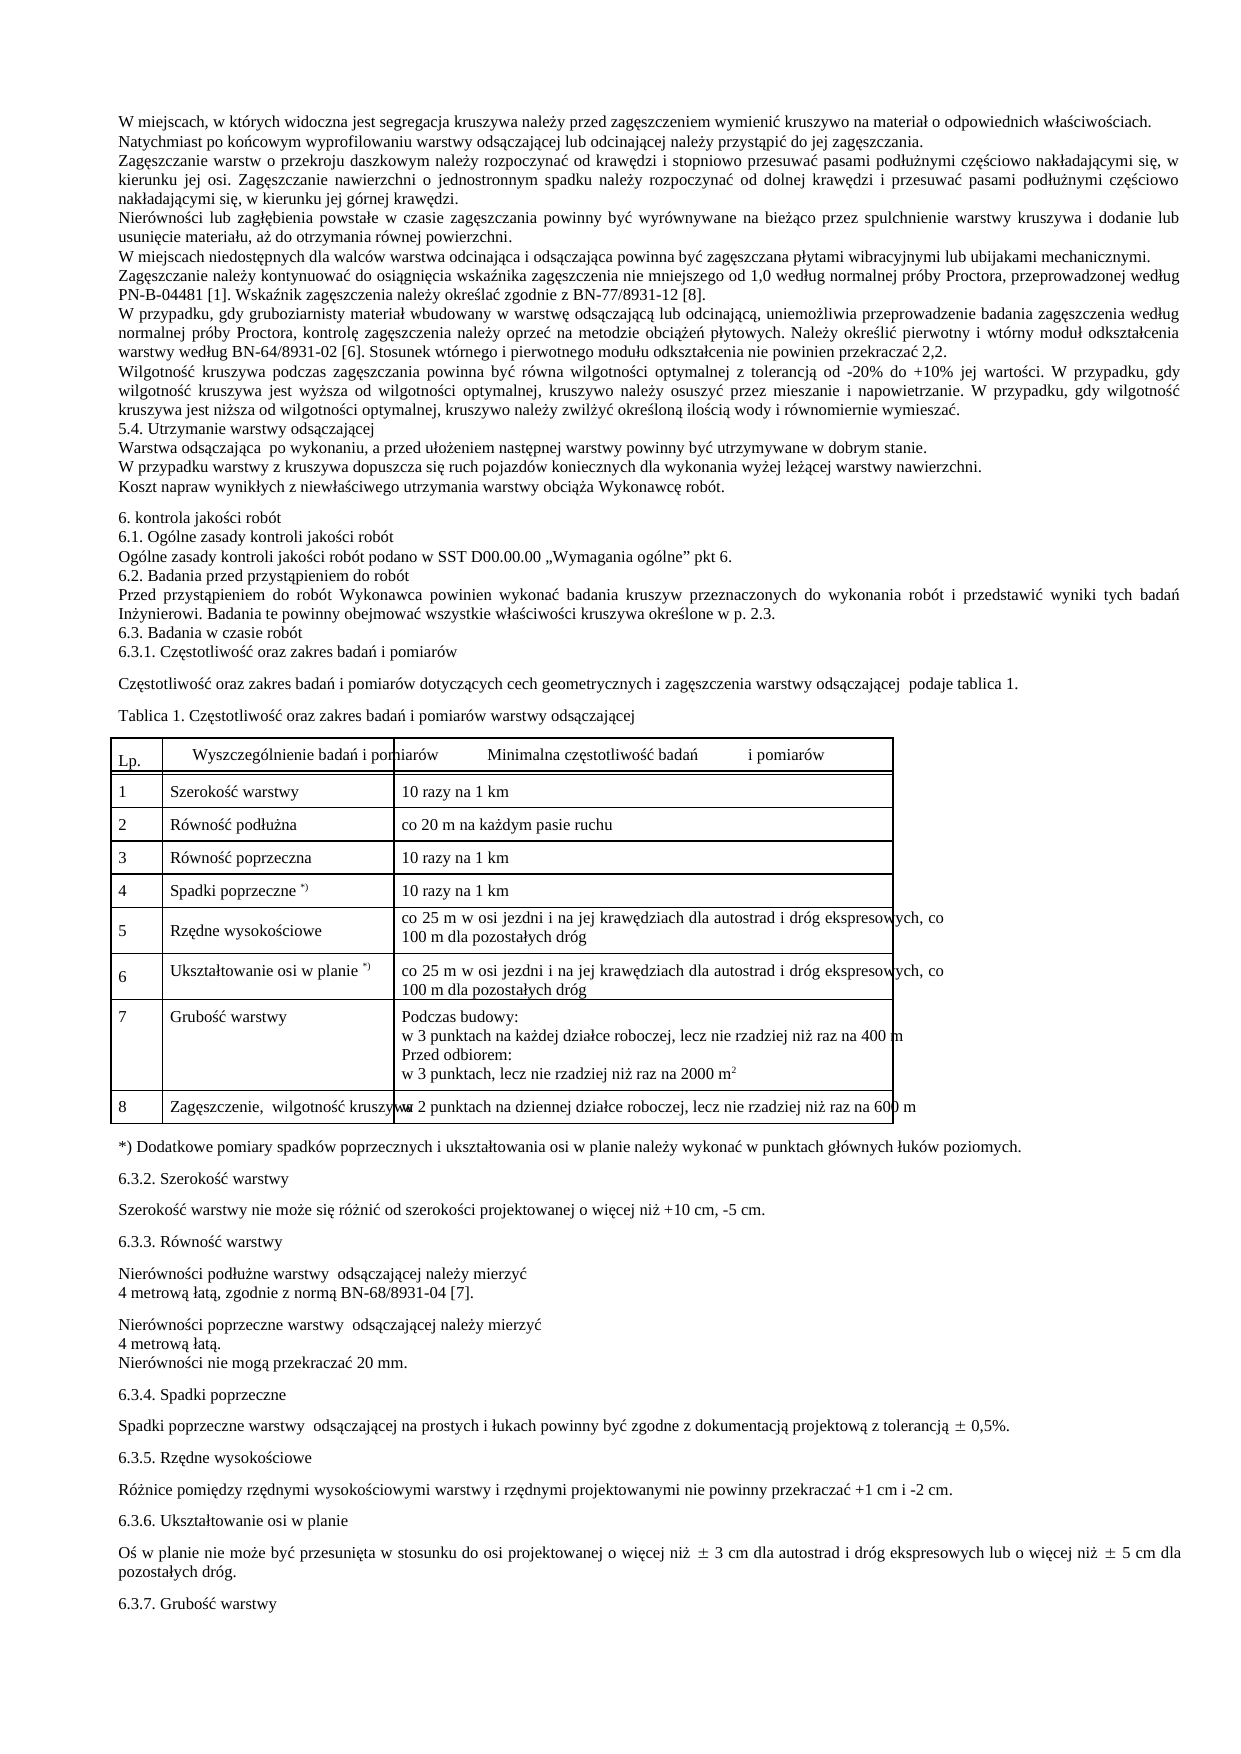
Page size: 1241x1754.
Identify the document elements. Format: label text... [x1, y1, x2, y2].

text Zagęszczanie należy kontynuować do osiągnięcia wskaźnika zagęszczenia nie mniejszego od 1,0 według normalnej próby Proctora, przeprowadzonej według PN-B-04481 [1]. Wskaźnik zagęszczenia należy określać zgodnie z BN-77/8931-12 [8]. [118, 266, 1181, 304]
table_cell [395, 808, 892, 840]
text 6.3.4. Spadki poprzeczne [118, 1384, 1181, 1403]
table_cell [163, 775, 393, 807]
text 6.3.3. Równość warstwy [118, 1232, 1181, 1251]
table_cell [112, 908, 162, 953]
text 6.2. Badania przed przystąpieniem do robót [118, 566, 1181, 585]
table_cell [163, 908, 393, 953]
text Warstwa odsączająca po wykonaniu, a przed ułożeniem następnej warstwy powinny być utrzymywane w dobrym stanie. [118, 438, 1181, 457]
text Spadki poprzeczne warstwy odsączającej na prostych i łukach powinny być zgodne z dokumentacją projektową z tolerancją 0,5%. [118, 1416, 1181, 1435]
text Natychmiast po końcowym wyprofilowaniu warstwy odsączającej lub odcinającej należy przystąpić do jej zagęszczania. [118, 131, 1181, 151]
text W miejscach, w których widoczna jest segregacja kruszywa należy przed zagęszczeniem wymienić kruszywo na materiał o odpowiednich właściwościach. [118, 112, 1181, 131]
text 5.4. Utrzymanie warstwy odsączającej [118, 419, 1181, 438]
text Ogólne zasady kontroli jakości robót podano w SST D00.00.00 „Wymagania ogólne” pkt 6. [118, 546, 1181, 566]
text Koszt napraw wynikłych z niewłaściwego utrzymania warstwy obciąża Wykonawcę robót. [118, 476, 1181, 496]
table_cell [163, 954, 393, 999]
text 6.3.5. Rzędne wysokościowe [118, 1448, 1181, 1467]
text Nierówności nie mogą przekraczać 20 mm. [118, 1353, 1181, 1372]
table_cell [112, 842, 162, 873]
text W przypadku, gdy gruboziarnisty materiał wbudowany w warstwę odsączającą lub odcinającą, uniemożliwia przeprowadzenie badania zagęszczenia według normalnej próby Proctora, kontrolę zagęszczenia należy oprzeć na metodzie obciążeń płytowych. Należy określić pierwotny i wtórny moduł odkształcenia warstwy według BN-64/8931-02 [6]. Stosunek wtórnego i pierwotnego modułu odkształcenia nie powinien przekraczać 2,2. [118, 304, 1181, 361]
text 6.3.7. Grubość warstwy [118, 1594, 1181, 1613]
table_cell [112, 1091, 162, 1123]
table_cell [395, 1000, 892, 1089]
text 6.3.1. Częstotliwość oraz zakres badań i pomiarów [118, 642, 1181, 661]
text 6.3. Badania w czasie robót [118, 623, 1181, 642]
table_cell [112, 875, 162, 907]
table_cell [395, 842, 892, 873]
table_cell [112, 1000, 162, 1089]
text 6.1. Ogólne zasady kontroli jakości robót [118, 527, 1181, 546]
text Nierówności podłużne warstwy odsączającej należy mierzyć [118, 1263, 1181, 1283]
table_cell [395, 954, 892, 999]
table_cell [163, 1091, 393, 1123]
text W miejscach niedostępnych dla walców warstwa odcinająca i odsączająca powinna być zagęszczana płytami wibracyjnymi lub ubijakami mechanicznymi. [118, 246, 1181, 266]
text Wilgotność kruszywa podczas zagęszczania powinna być równa wilgotności optymalnej z tolerancją od -20% do +10% jej wartości. W przypadku, gdy wilgotność kruszywa jest wyższa od wilgotności optymalnej, kruszywo należy osuszyć przez mieszanie i napowietrzanie. W przypadku, gdy wilgotność kruszywa jest niższa od wilgotności optymalnej, kruszywo należy zwilżyć określoną ilością wody i równomiernie wymieszać. [118, 361, 1181, 419]
text *) Dodatkowe pomiary spadków poprzecznych i ukształtowania osi w planie należy wykonać w punktach głównych łuków poziomych. [118, 1137, 1181, 1156]
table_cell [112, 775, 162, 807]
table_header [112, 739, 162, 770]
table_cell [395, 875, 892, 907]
text Tablica 1. Częstotliwość oraz zakres badań i pomiarów warstwy odsączającej [118, 706, 1181, 725]
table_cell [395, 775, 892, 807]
text Nierówności poprzeczne warstwy odsączającej należy mierzyć [118, 1314, 1181, 1333]
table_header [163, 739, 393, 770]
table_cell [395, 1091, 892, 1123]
text Oś w planie nie może być przesunięta w stosunku do osi projektowanej o więcej niż 3 cm dla autostrad i dróg ekspresowych lub o więcej niż 5 cm dla pozostałych dróg. [118, 1543, 1181, 1581]
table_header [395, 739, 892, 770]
text 4 metrową łatą. [118, 1333, 1181, 1353]
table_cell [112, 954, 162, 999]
text 6.3.6. Ukształtowanie osi w planie [118, 1511, 1181, 1530]
text 4 metrową łatą, zgodnie z normą BN-68/8931-04 [7]. [118, 1283, 1181, 1302]
text W przypadku warstwy z kruszywa dopuszcza się ruch pojazdów koniecznych dla wykonania wyżej leżącej warstwy nawierzchni. [118, 457, 1181, 476]
text Nierówności lub zagłębienia powstałe w czasie zagęszczania powinny być wyrównywane na bieżąco przez spulchnienie warstwy kruszywa i dodanie lub usunięcie materiału, aż do otrzymania równej powierzchni. [118, 208, 1181, 246]
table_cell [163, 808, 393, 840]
text Zagęszczanie warstw o przekroju daszkowym należy rozpoczynać od krawędzi i stopniowo przesuwać pasami podłużnymi częściowo nakładającymi się, w kierunku jej osi. Zagęszczanie nawierzchni o jednostronnym spadku należy rozpoczynać od dolnej krawędzi i przesuwać pasami podłużnymi częściowo nakładającymi się, w kierunku jej górnej krawędzi. [118, 151, 1181, 208]
text 6.3.2. Szerokość warstwy [118, 1168, 1181, 1188]
text Szerokość warstwy nie może się różnić od szerokości projektowanej o więcej niż +10 cm, -5 cm. [118, 1200, 1181, 1219]
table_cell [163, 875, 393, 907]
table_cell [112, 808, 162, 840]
text 6. kontrola jakości robót [118, 508, 1181, 527]
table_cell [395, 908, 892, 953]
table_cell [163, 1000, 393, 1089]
text Częstotliwość oraz zakres badań i pomiarów dotyczących cech geometrycznych i zagęszczenia warstwy odsączającej podaje tablica 1. [118, 674, 1181, 693]
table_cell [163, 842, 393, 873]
text Przed przystąpieniem do robót Wykonawca powinien wykonać badania kruszyw przeznaczonych do wykonania robót i przedstawić wyniki tych badań Inżynierowi. Badania te powinny obejmować wszystkie właściwości kruszywa określone w p. 2.3. [118, 585, 1181, 623]
text Różnice pomiędzy rzędnymi wysokościowymi warstwy i rzędnymi projektowanymi nie powinny przekraczać +1 cm i -2 cm. [118, 1479, 1181, 1498]
